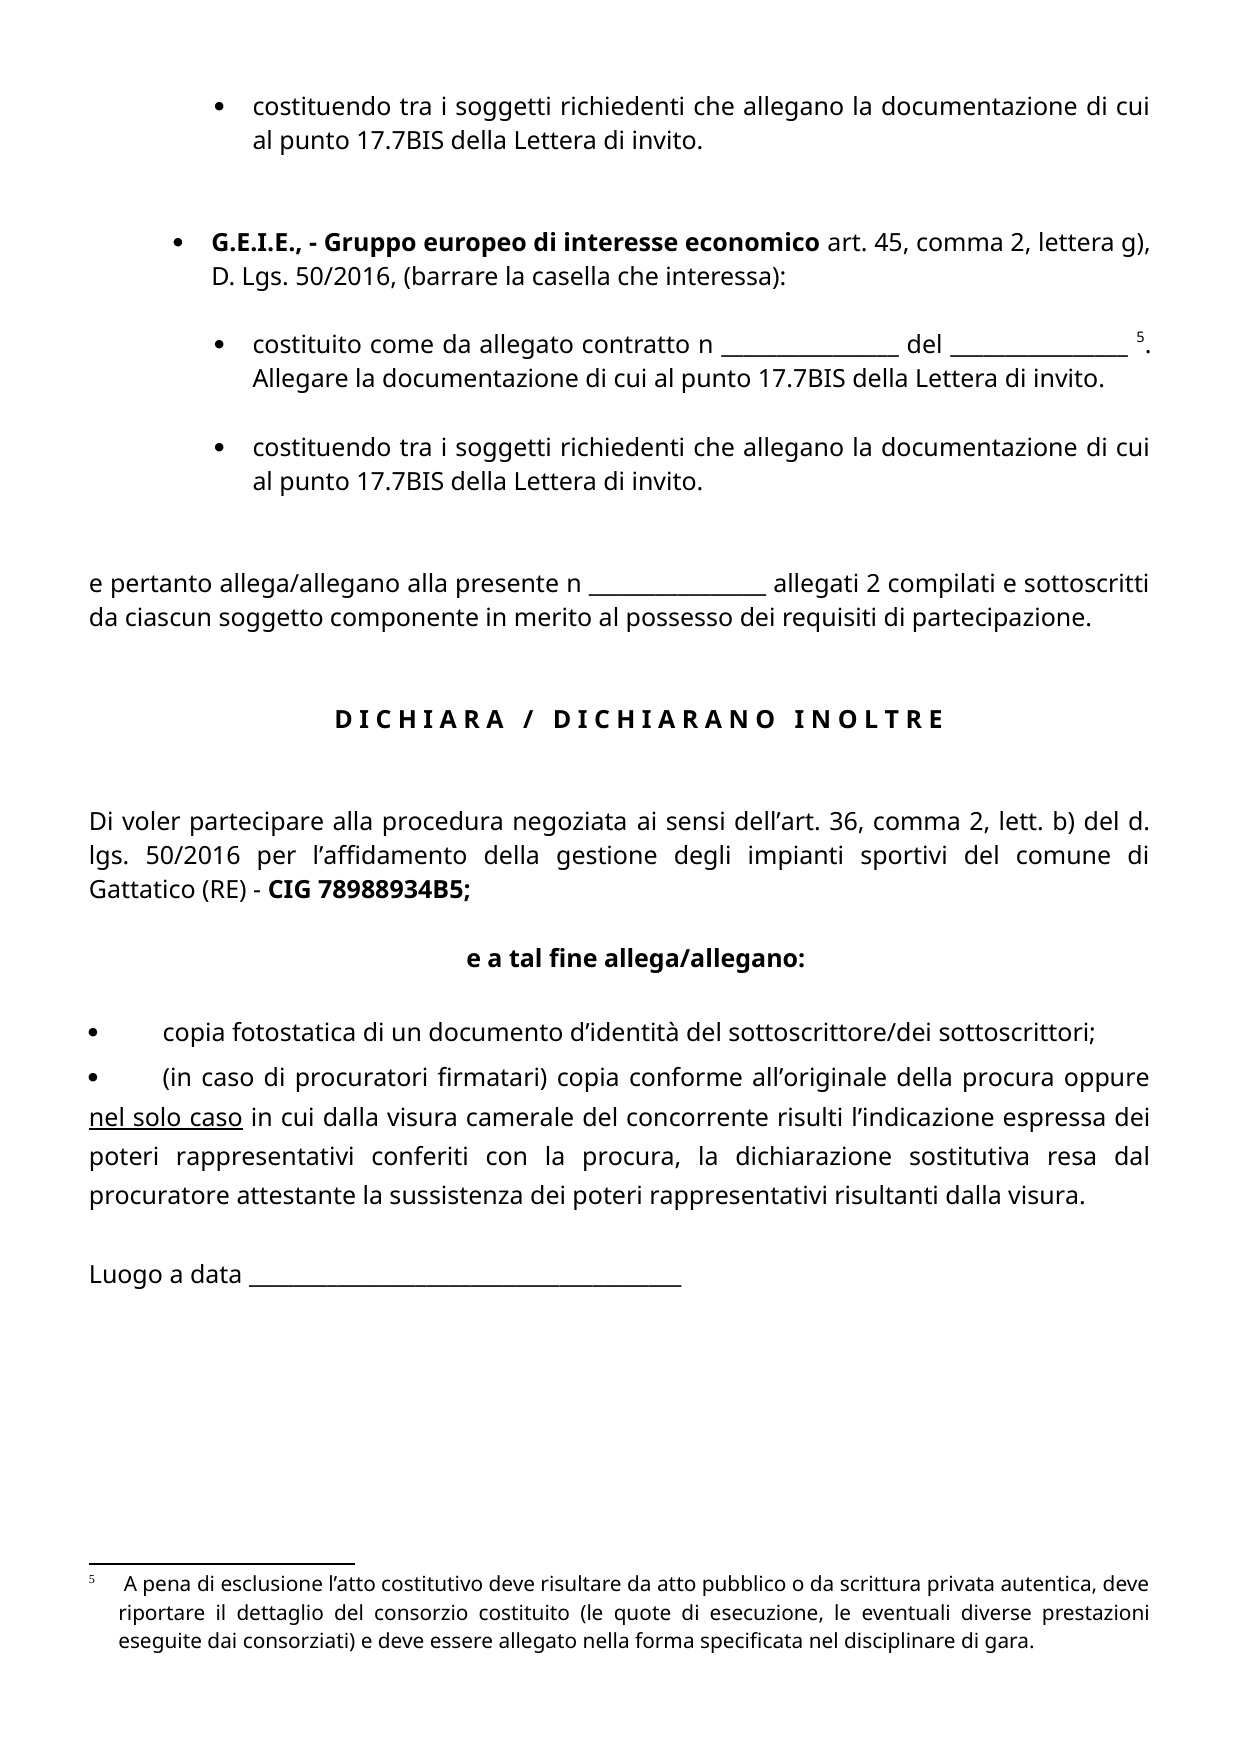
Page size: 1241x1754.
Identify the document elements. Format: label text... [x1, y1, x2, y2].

text Luogo a data _______________________________________ [89, 1257, 1151, 1291]
list (in caso di procuratori firmatari) copia conforme all’originale della procura oppure nel solo caso in cui dalla visura camerale del concorrente risulti l’indicazione espressa dei poteri rappresentativi conferiti con la procura, la dichiarazione sostitutiva resa dal procuratore attestante la sussistenza dei poteri rappresentativi risultanti dalla visura. [89, 1060, 1151, 1212]
list costituendo tra i soggetti richiedenti che allegano la documentazione di cui al punto 17.7BIS della Lettera di invito. [215, 89, 1151, 157]
text D I C H I A R A / D I C H I A R A N O I N O L T R E [126, 702, 1151, 736]
text Di voler partecipare alla procedura negoziata ai sensi dell’art. 36, comma 2, lett. b) del d. lgs. 50/2016 per l’affidamento della gestione degli impianti sportivi del comune di Gattatico (RE) - CIG 78988934B5; [89, 804, 1151, 906]
list copia fotostatica di un documento d’identità del sottoscrittore/dei sottoscrittori; [89, 1014, 1151, 1049]
text e pertanto allega/allegano alla presente n ________________ allegati 2 compilati e sottoscritti da ciascun soggetto componente in merito al possesso dei requisiti di partecipazione. [89, 566, 1151, 634]
list G.E.I.E., - Gruppo europeo di interesse economico art. 45, comma 2, lettera g), D. Lgs. 50/2016, (barrare la casella che interessa): [173, 225, 1151, 293]
list costituendo tra i soggetti richiedenti che allegano la documentazione di cui al punto 17.7BIS della Lettera di invito. [215, 429, 1151, 497]
list costituito come da allegato contratto n ________________ del ________________ . Allegare la documentazione di cui al punto 17.7BIS della Lettera di invito. [215, 327, 1151, 395]
text e a tal fine allega/allegano: [126, 940, 1145, 974]
